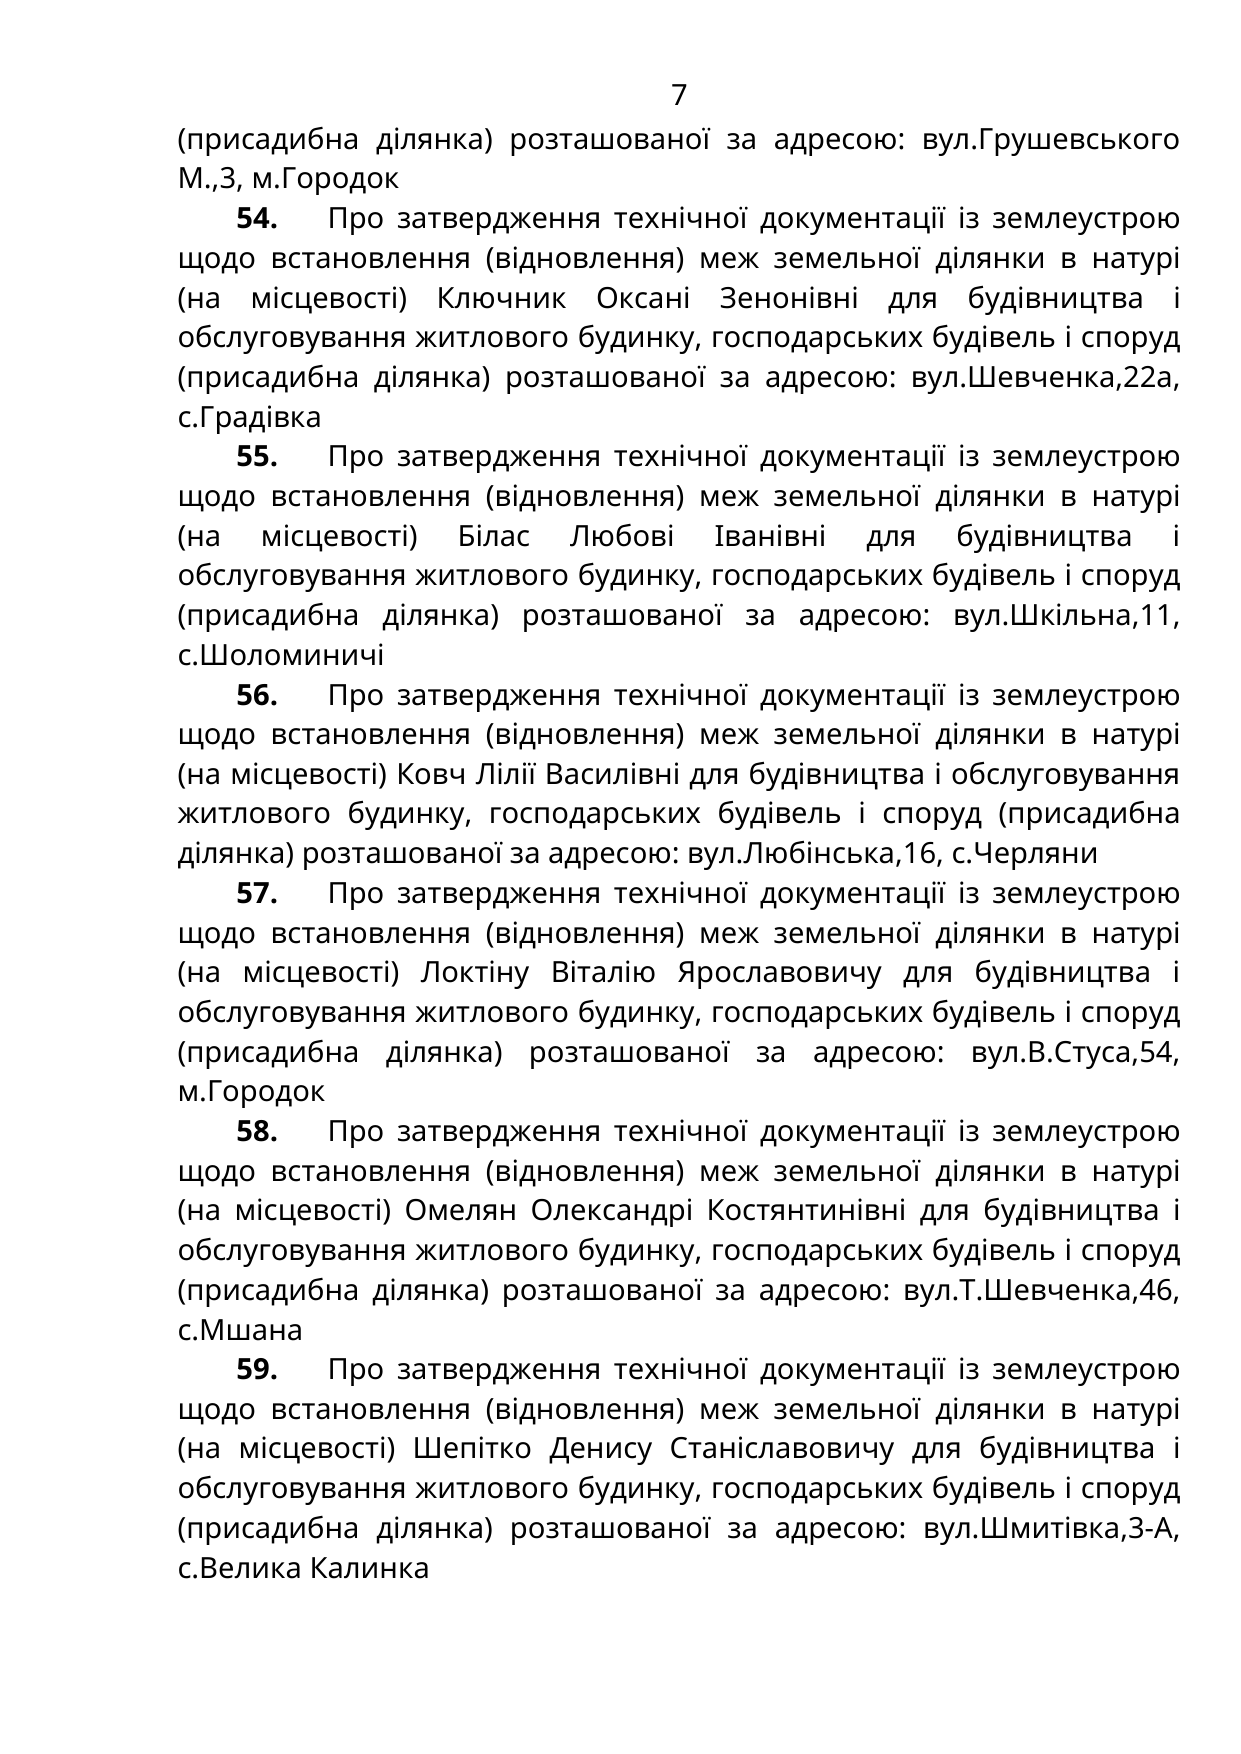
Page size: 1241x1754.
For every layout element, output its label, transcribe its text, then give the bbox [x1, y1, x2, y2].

list Про затвердження технічної документації із землеустрою щодо встановлення (відновлення) меж земельної ділянки в натурі (на місцевості) Ковч Лілії Василівні для будівництва і обслуговування житлового будинку, господарських будівель і споруд (присадибна ділянка) розташованої за адресою: вул.Любінська,16, с.Черляни [177, 674, 1181, 872]
list Про затвердження технічної документації із землеустрою щодо встановлення (відновлення) меж земельної ділянки в натурі (на місцевості) Білас Любові Іванівні для будівництва і обслуговування житлового будинку, господарських будівель і споруд (присадибна ділянка) розташованої за адресою: вул.Шкільна,11, с.Шоломиничі [177, 436, 1181, 674]
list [177, 118, 1181, 197]
list Про затвердження технічної документації із землеустрою щодо встановлення (відновлення) меж земельної ділянки в натурі (на місцевості) Ключник Оксані Зенонівні для будівництва і обслуговування житлового будинку, господарських будівель і споруд (присадибна ділянка) розташованої за адресою: вул.Шевченка,22а, с.Градівка [177, 197, 1181, 436]
list Про затвердження технічної документації із землеустрою щодо встановлення (відновлення) меж земельної ділянки в натурі (на місцевості) Локтіну Віталію Ярославовичу для будівництва і обслуговування житлового будинку, господарських будівель і споруд (присадибна ділянка) розташованої за адресою: вул.В.Стуса,54, м.Городок [177, 872, 1181, 1110]
list Про затвердження технічної документації із землеустрою щодо встановлення (відновлення) меж земельної ділянки в натурі (на місцевості) Омелян Олександрі Костянтинівні для будівництва і обслуговування житлового будинку, господарських будівель і споруд (присадибна ділянка) розташованої за адресою: вул.Т.Шевченка,46, с.Мшана [177, 1110, 1181, 1348]
list Про затвердження технічної документації із землеустрою щодо встановлення (відновлення) меж земельної ділянки в натурі (на місцевості) Шепітко Денису Станіславовичу для будівництва і обслуговування житлового будинку, господарських будівель і споруд (присадибна ділянка) розташованої за адресою: вул.Шмитівка,3-А, с.Велика Калинка [177, 1348, 1181, 1587]
